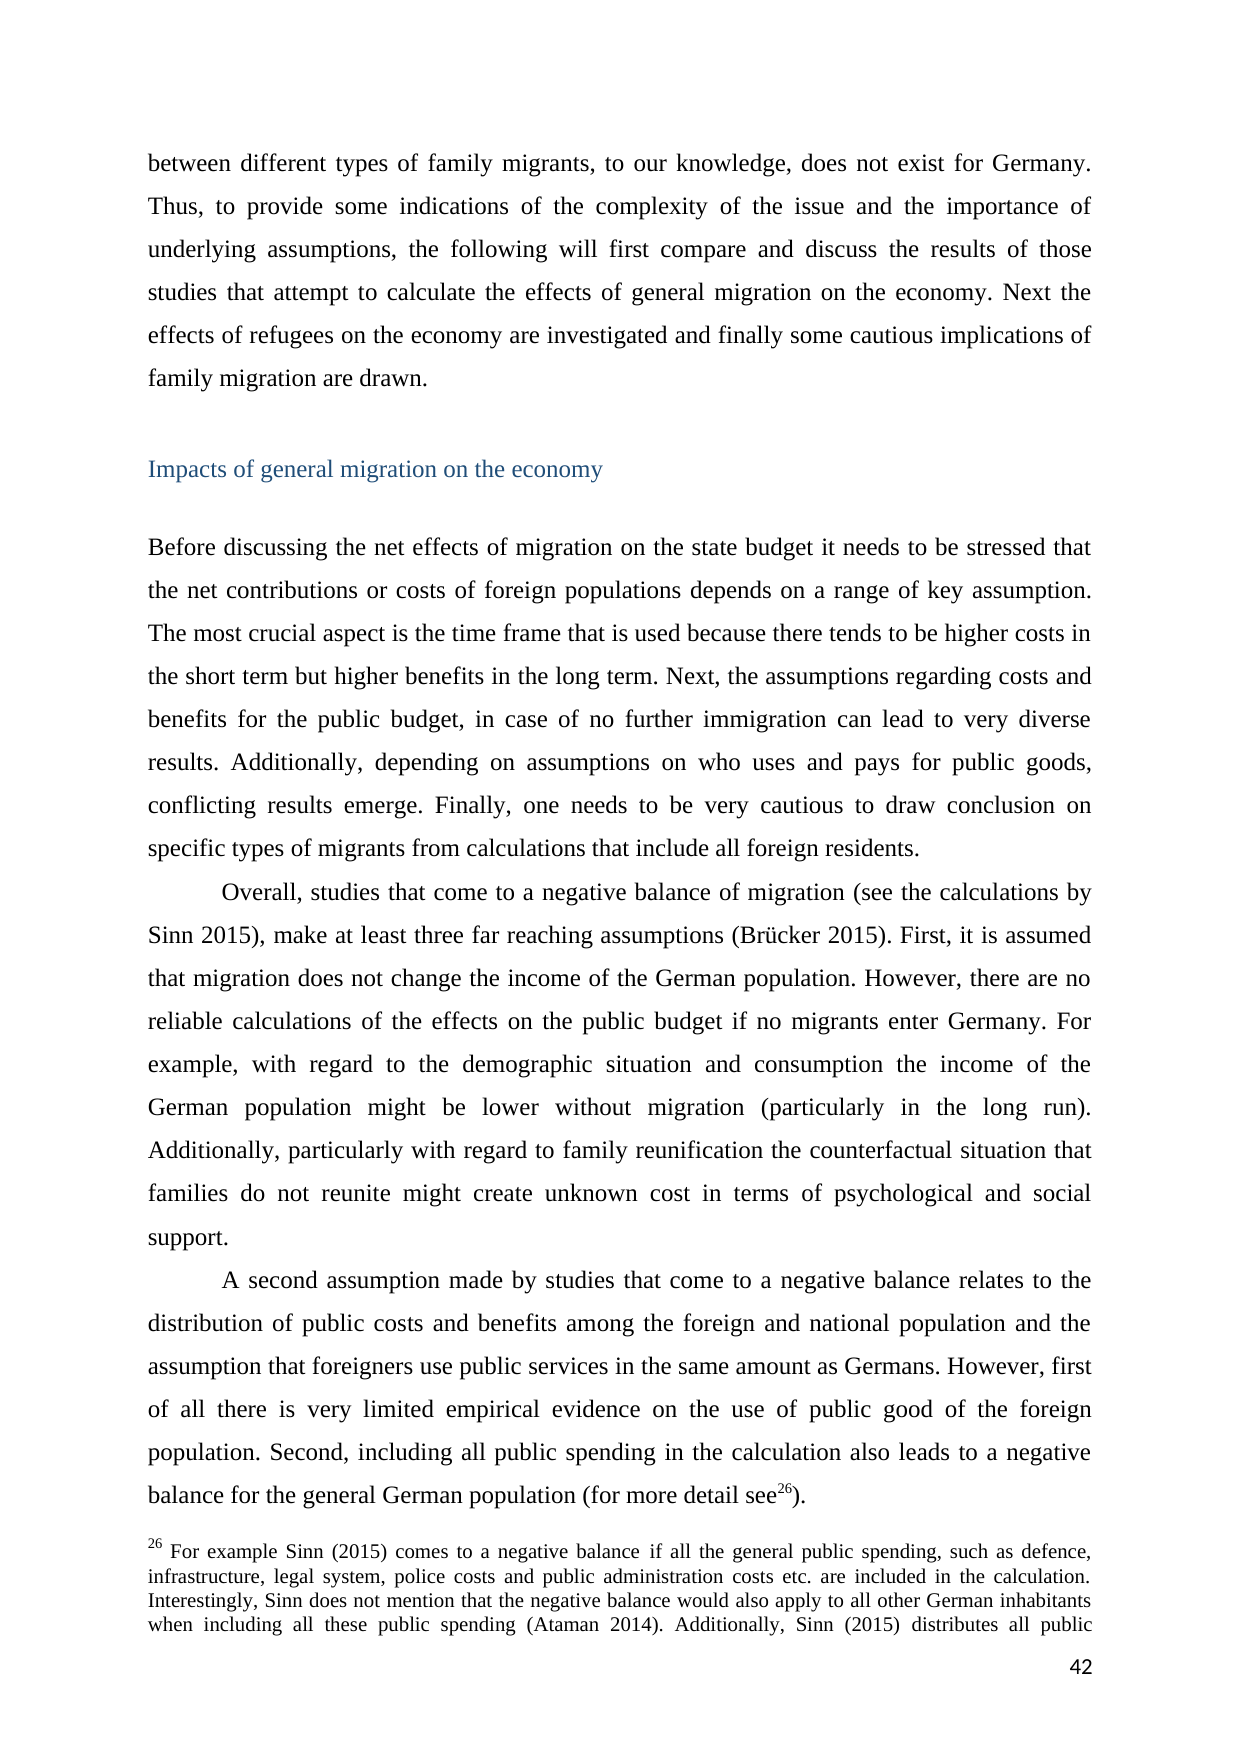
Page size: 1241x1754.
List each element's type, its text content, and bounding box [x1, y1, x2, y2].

text Before discussing the net effects of migration on the state budget it needs to be stressed that the net contributions or costs of foreign populations depends on a range of key assumption. The most crucial aspect is the time frame that is used because there tends to be higher costs in the short term but higher benefits in the long term. Next, the assumptions regarding costs and benefits for the public budget, in case of no further immigration can lead to very diverse results. Additionally, depending on assumptions on who uses and pays for public goods, conflicting results emerge. Finally, one needs to be very cautious to draw conclusion on specific types of migrants from calculations that include all foreign residents. [148, 532, 1093, 862]
subtitle Impacts of general migration on the economy [148, 454, 1093, 482]
text Overall, studies that come to a negative balance of migration (see the calculations by Sinn 2015), make at least three far reaching assumptions (Brücker 2015). First, it is assumed that migration does not change the income of the German population. However, there are no reliable calculations of the effects on the public budget if no migrants enter Germany. For example, with regard to the demographic situation and consumption the income of the German population might be lower without migration (particularly in the long run). Additionally, particularly with regard to family reunification the counterfactual situation that families do not reunite might create unknown cost in terms of psychological and social support. [148, 877, 1093, 1250]
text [148, 148, 1093, 392]
text A second assumption made by studies that come to a negative balance relates to the distribution of public costs and benefits among the foreign and national population and the assumption that foreigners use public services in the same amount as Germans. However, first of all there is very limited empirical evidence on the use of public good of the foreign population. Second, including all public spending in the calculation also leads to a negative balance for the general German population (for more detail see). [148, 1265, 1093, 1509]
